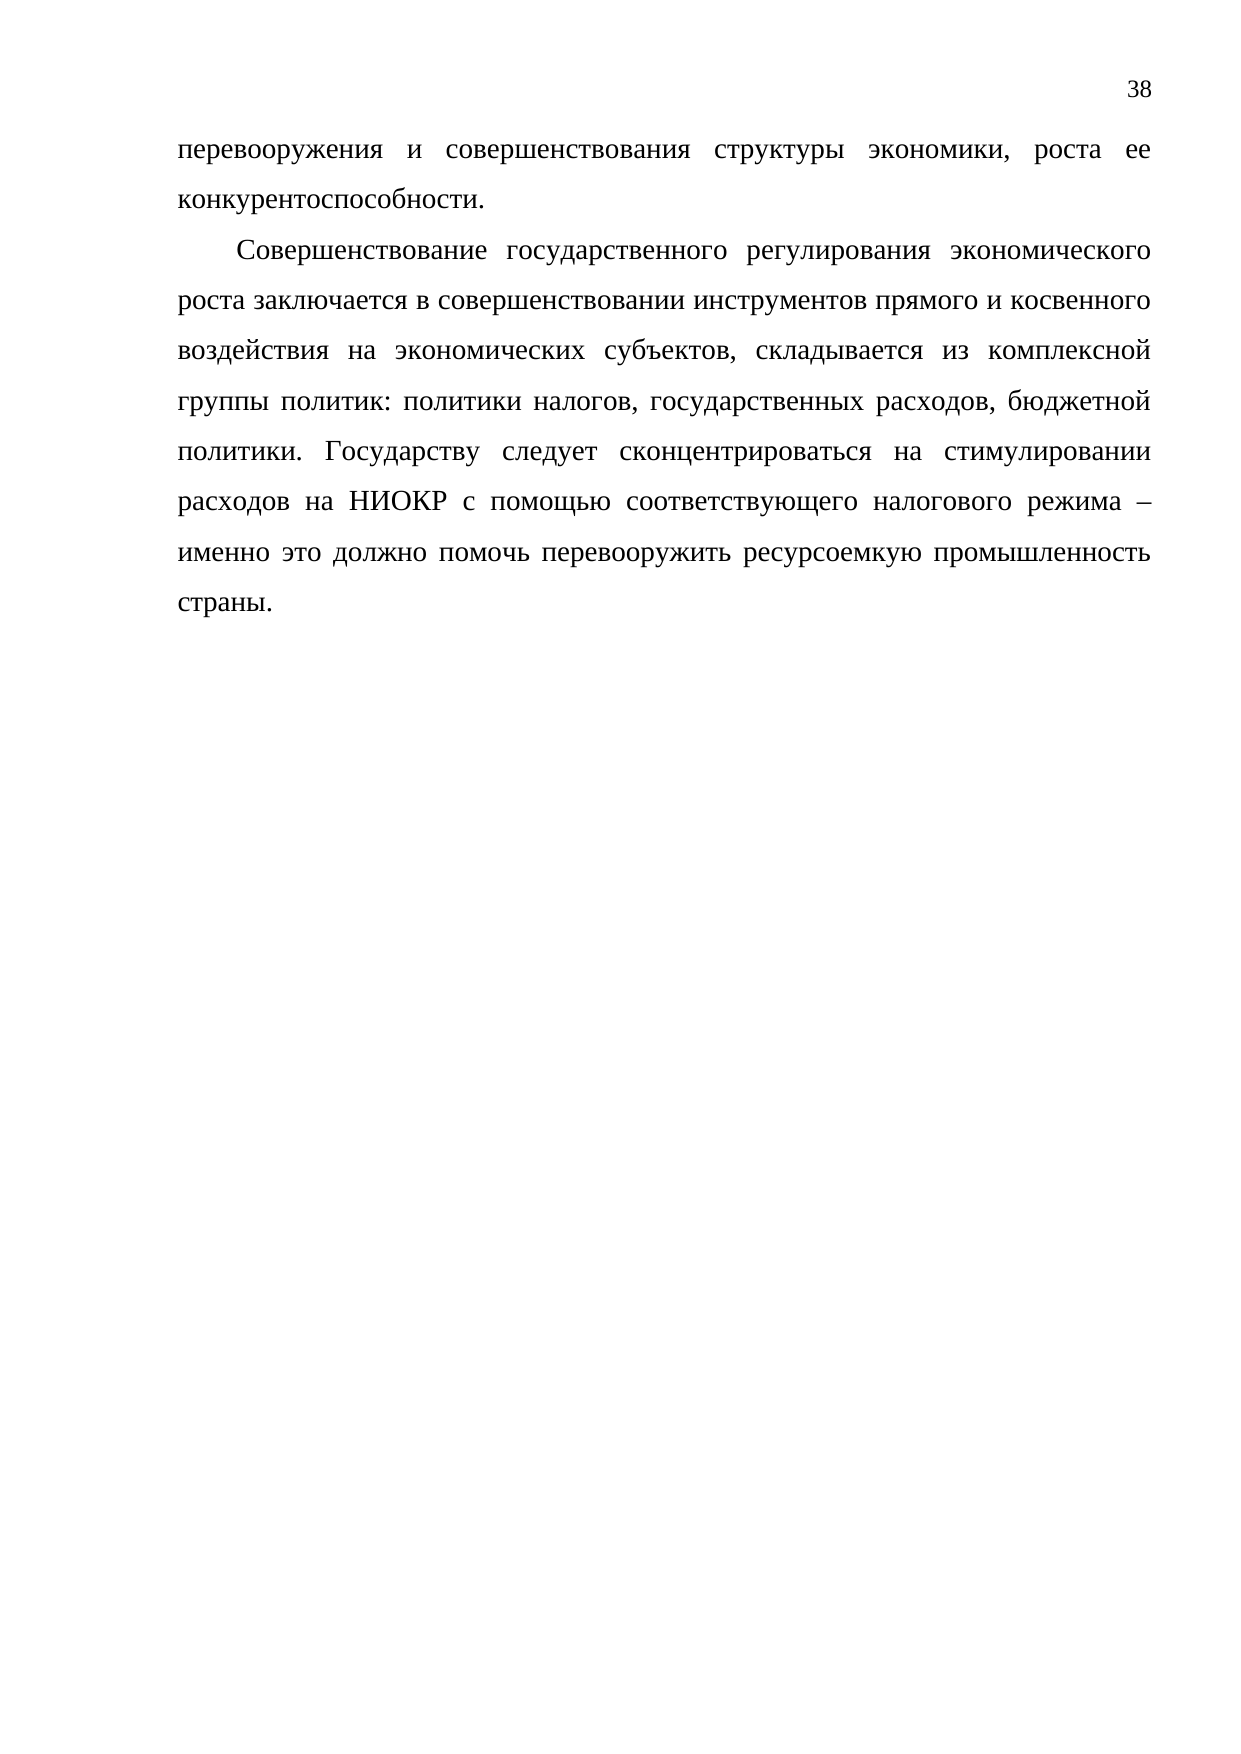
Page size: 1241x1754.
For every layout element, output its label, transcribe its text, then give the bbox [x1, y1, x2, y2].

text Совершенствование государственного регулирования экономического роста заключается в совершенствовании инструментов прямого и косвенного воздействия на экономических субъектов, складывается из комплексной группы политик: политики налогов, государственных расходов, бюджетной политики. Государству следует сконцентрироваться на стимулировании расходов на НИОКР с помощью соответствующего налогового режима – именно это должно помочь перевооружить ресурсоемкую промышленность страны. [177, 232, 1152, 618]
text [177, 131, 1152, 215]
